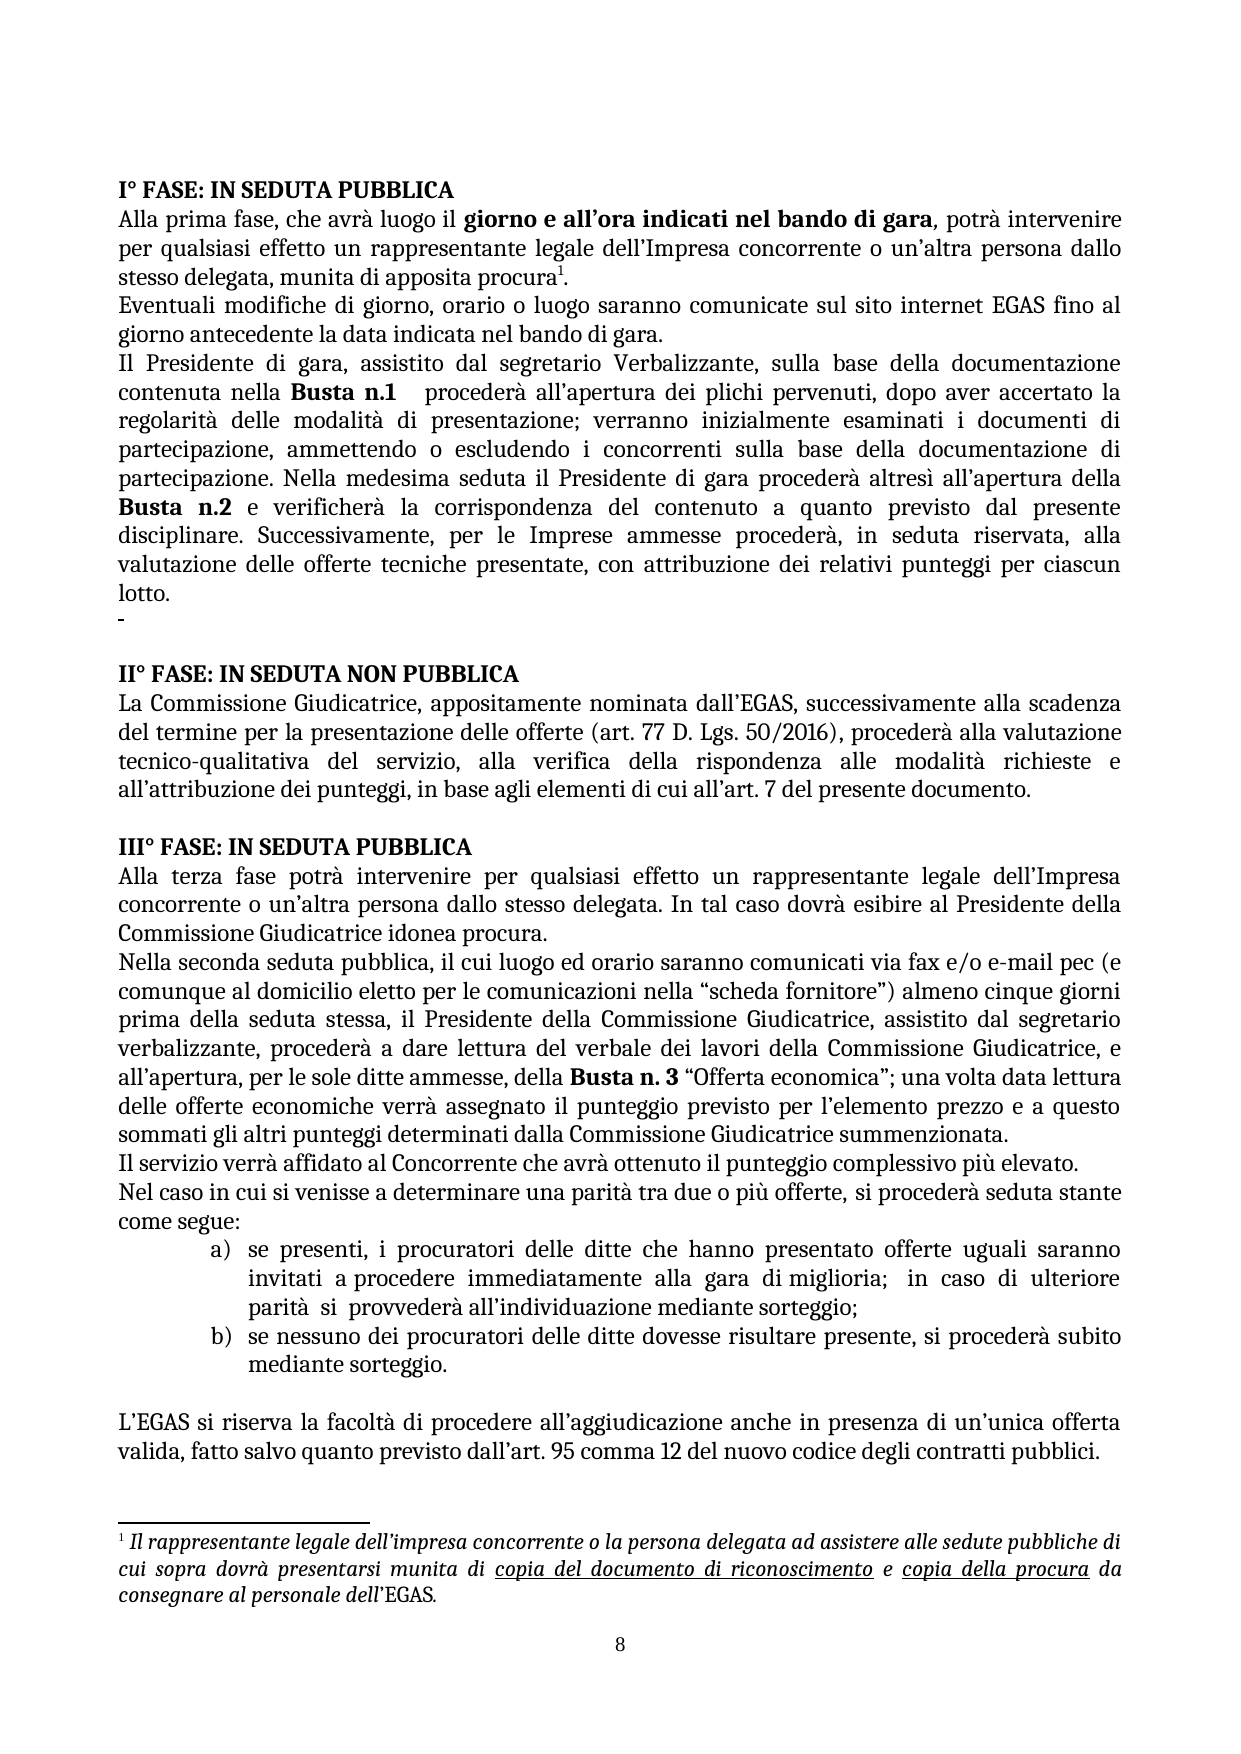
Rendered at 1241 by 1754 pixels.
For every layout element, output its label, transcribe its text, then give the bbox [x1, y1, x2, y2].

text Eventuali modifiche di giorno, orario o luogo saranno comunicate sul sito internet EGAS fino al giorno antecedente la data indicata nel bando di gara. [118, 291, 1122, 349]
text Nel caso in cui si venisse a determinare una parità tra due o più offerte, si procederà seduta stante come segue: [118, 1178, 1122, 1235]
text La Commissione Giudicatrice, appositamente nominata dall’EGAS, successivamente alla scadenza del termine per la presentazione delle offerte (art. 77 D. Lgs. 50/2016), procederà alla valutazione tecnico-qualitativa del servizio, alla verifica della rispondenza alle modalità richieste e all’attribuzione dei punteggi, in base agli elementi di cui all’art. 7 del presente documento. [118, 689, 1122, 804]
text Il servizio verrà affidato al Concorrente che avrà ottenuto il punteggio complessivo più elevato. [118, 1149, 1122, 1178]
text II° FASE: IN SEDUTA NON PUBBLICA [118, 660, 1122, 689]
list se nessuno dei procuratori delle ditte dovesse risultare presente, si procederà subito mediante sorteggio. [210, 1322, 1122, 1379]
text I° FASE: IN SEDUTA PUBBLICA [118, 176, 1122, 205]
text Il Presidente di gara, assistito dal segretario Verbalizzante, sulla base della documentazione contenuta nella Busta n.1 procederà all’apertura dei plichi pervenuti, dopo aver accertato la regolarità delle modalità di presentazione; verranno inizialmente esaminati i documenti di partecipazione, ammettendo o escludendo i concorrenti sulla base della documentazione di partecipazione. Nella medesima seduta il Presidente di gara procederà altresì all’apertura della Busta n.2 e verificherà la corrispondenza del contenuto a quanto previsto dal presente disciplinare. Successivamente, per le Imprese ammesse procederà, in seduta riservata, alla valutazione delle offerte tecniche presentate, con attribuzione dei relativi punteggi per ciascun lotto. [118, 349, 1122, 608]
text Alla terza fase potrà intervenire per qualsiasi effetto un rappresentante legale dell’Impresa concorrente o un’altra persona dallo stesso delegata. In tal caso dovrà esibire al Presidente della Commissione Giudicatrice idonea procura. [118, 862, 1122, 948]
text L’EGAS si riserva la facoltà di procedere all’aggiudicazione anche in presenza di un’unica offerta valida, fatto salvo quanto previsto dall’art. 95 comma 12 del nuovo codice degli contratti pubblici. [118, 1408, 1122, 1465]
text Alla prima fase, che avrà luogo il giorno e all’ora indicati nel bando di gara, potrà intervenire per qualsiasi effetto un rappresentante legale dell’Impresa concorrente o un’altra persona dallo stesso delegata, munita di apposita procura. [118, 205, 1122, 291]
text III° FASE: IN SEDUTA PUBBLICA [118, 833, 1122, 862]
text Nella seconda seduta pubblica, il cui luogo ed orario saranno comunicati via fax e/o e-mail pec (e comunque al domicilio eletto per le comunicazioni nella “scheda fornitore”) almeno cinque giorni prima della seduta stessa, il Presidente della Commissione Giudicatrice, assistito dal segretario verbalizzante, procederà a dare lettura del verbale dei lavori della Commissione Giudicatrice, e all’apertura, per le sole ditte ammesse, della Busta n. 3 “Offerta economica”; una volta data lettura delle offerte economiche verrà assegnato il punteggio previsto per l’elemento prezzo e a questo sommati gli altri punteggi determinati dalla Commissione Giudicatrice summenzionata. [118, 948, 1122, 1149]
list se presenti, i procuratori delle ditte che hanno presentato offerte uguali saranno invitati a procedere immediatamente alla gara di miglioria; in caso di ulteriore parità si provvederà all’individuazione mediante sorteggio; [210, 1235, 1122, 1322]
